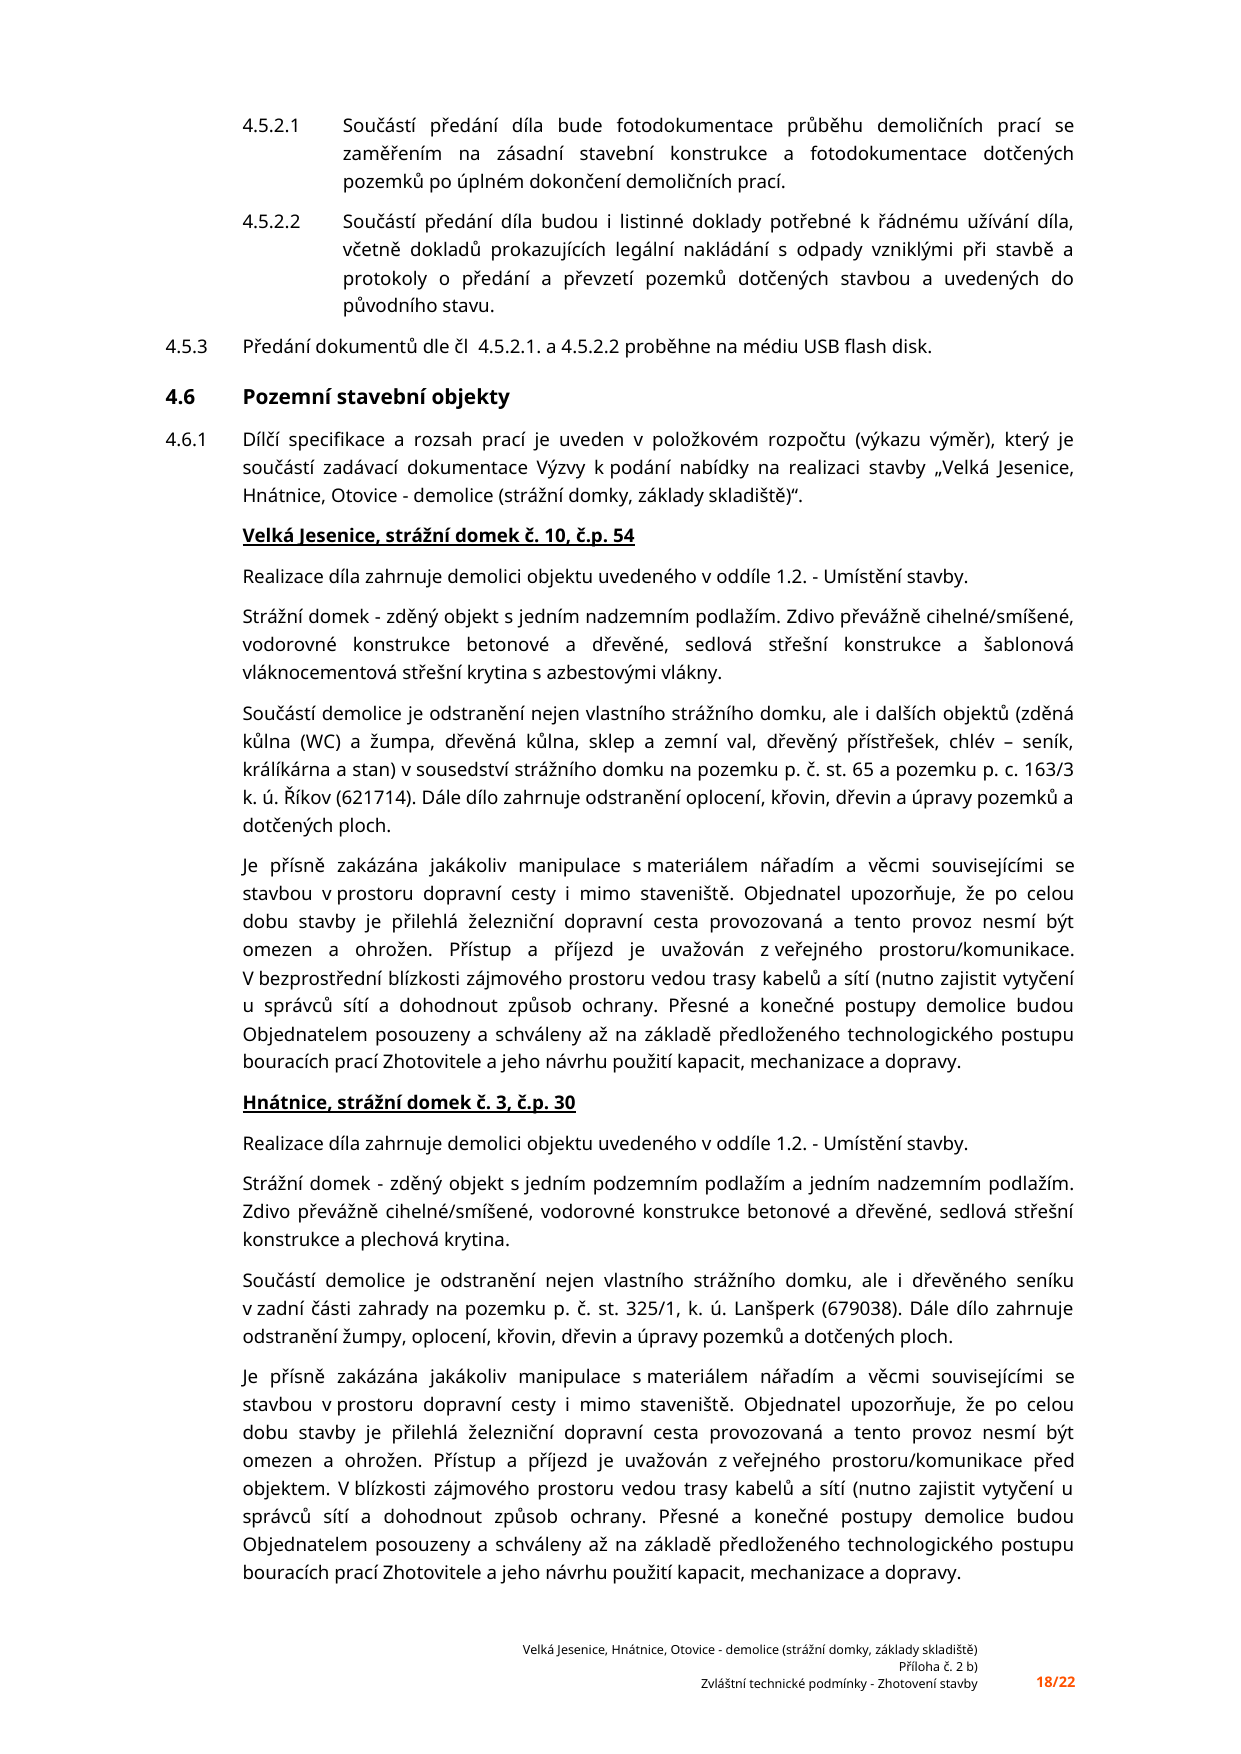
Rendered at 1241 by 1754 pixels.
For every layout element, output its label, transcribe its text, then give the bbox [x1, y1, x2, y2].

list Velká Jesenice, strážní domek č. 10, č.p. 54 [242, 522, 1075, 548]
list Strážní domek - zděný objekt s jedním nadzemním podlažím. Zdivo převážně cihelné/smíšené, vodorovné konstrukce betonové a dřevěné, sedlová střešní konstrukce a šablonová vláknocementová střešní krytina s azbestovými vlákny. [242, 603, 1075, 685]
list Součástí demolice je odstranění nejen vlastního strážního domku, ale i dalších objektů (zděná kůlna (WC) a žumpa, dřevěná kůlna, sklep a zemní val, dřevěný přístřešek, chlév – seník, králíkárna a stan) v sousedství strážního domku na pozemku p. č. st. 65 a pozemku p. c. 163/3 k. ú. Říkov (621714). Dále dílo zahrnuje odstranění oplocení, křovin, dřevin a úpravy pozemků a dotčených ploch. [242, 700, 1075, 838]
list Hnátnice, strážní domek č. 3, č.p. 30 [242, 1089, 1075, 1115]
text Dílčí specifikace a rozsah prací je uveden v položkovém rozpočtu (výkazu výměr), který je součástí zadávací dokumentace Výzvy k podání nabídky na realizaci stavby „Velká Jesenice, Hnátnice, Otovice - demolice (strážní domky, základy skladiště)“. [165, 426, 1075, 507]
list Součástí předání díla budou i listinné doklady potřebné k řádnému užívání díla, včetně dokladů prokazujících legální nakládání s odpady vzniklými při stavbě a protokoly o předání a převzetí pozemků dotčených stavbou a uvedených do původního stavu. [242, 209, 1075, 318]
list Předání dokumentů dle čl. 4.5.2.1. a 4.5.2.2 proběhne na médiu USB flash disk. [165, 333, 1075, 359]
list Součástí demolice je odstranění nejen vlastního strážního domku, ale i dřevěného seníku v zadní části zahrady na pozemku p. č. st. 325/1, k. ú. Lanšperk (679038). Dále dílo zahrnuje odstranění žumpy, oplocení, křovin, dřevin a úpravy pozemků a dotčených ploch. [242, 1267, 1075, 1348]
list Součástí předání díla bude fotodokumentace průběhu demoličních prací se zaměřením na zásadní stavební konstrukce a fotodokumentace dotčených pozemků po úplném dokončení demoličních prací. [242, 112, 1075, 194]
list Realizace díla zahrnuje demolici objektu uvedeného v oddíle 1.2. - Umístění stavby. [242, 1130, 1075, 1155]
list Realizace díla zahrnuje demolici objektu uvedeného v oddíle 1.2. - Umístění stavby. [242, 563, 1075, 588]
list Je přísně zakázána jakákoliv manipulace s materiálem nářadím a věcmi souvisejícími se stavbou v prostoru dopravní cesty i mimo staveniště. Objednatel upozorňuje, že po celou dobu stavby je přilehlá železniční dopravní cesta provozovaná a tento provoz nesmí být omezen a ohrožen. Přístup a příjezd je uvažován z veřejného prostoru/komunikace před objektem. V blízkosti zájmového prostoru vedou trasy kabelů a sítí (nutno zajistit vytyčení u správců sítí a dohodnout způsob ochrany. Přesné a konečné postupy demolice budou Objednatelem posouzeny a schváleny až na základě předloženého technologického postupu bouracích prací Zhotovitele a jeho návrhu použití kapacit, mechanizace a dopravy. [242, 1363, 1075, 1585]
list Je přísně zakázána jakákoliv manipulace s materiálem nářadím a věcmi souvisejícími se stavbou v prostoru dopravní cesty i mimo staveniště. Objednatel upozorňuje, že po celou dobu stavby je přilehlá železniční dopravní cesta provozovaná a tento provoz nesmí být omezen a ohrožen. Přístup a příjezd je uvažován z veřejného prostoru/komunikace. V bezprostřední blízkosti zájmového prostoru vedou trasy kabelů a sítí (nutno zajistit vytyčení u správců sítí a dohodnout způsob ochrany. Přesné a konečné postupy demolice budou Objednatelem posouzeny a schváleny až na základě předloženého technologického postupu bouracích prací Zhotovitele a jeho návrhu použití kapacit, mechanizace a dopravy. [242, 853, 1075, 1074]
list Strážní domek - zděný objekt s jedním podzemním podlažím a jedním nadzemním podlažím. Zdivo převážně cihelné/smíšené, vodorovné konstrukce betonové a dřevěné, sedlová střešní konstrukce a plechová krytina. [242, 1170, 1075, 1252]
list Pozemní stavební objekty [165, 382, 1075, 411]
